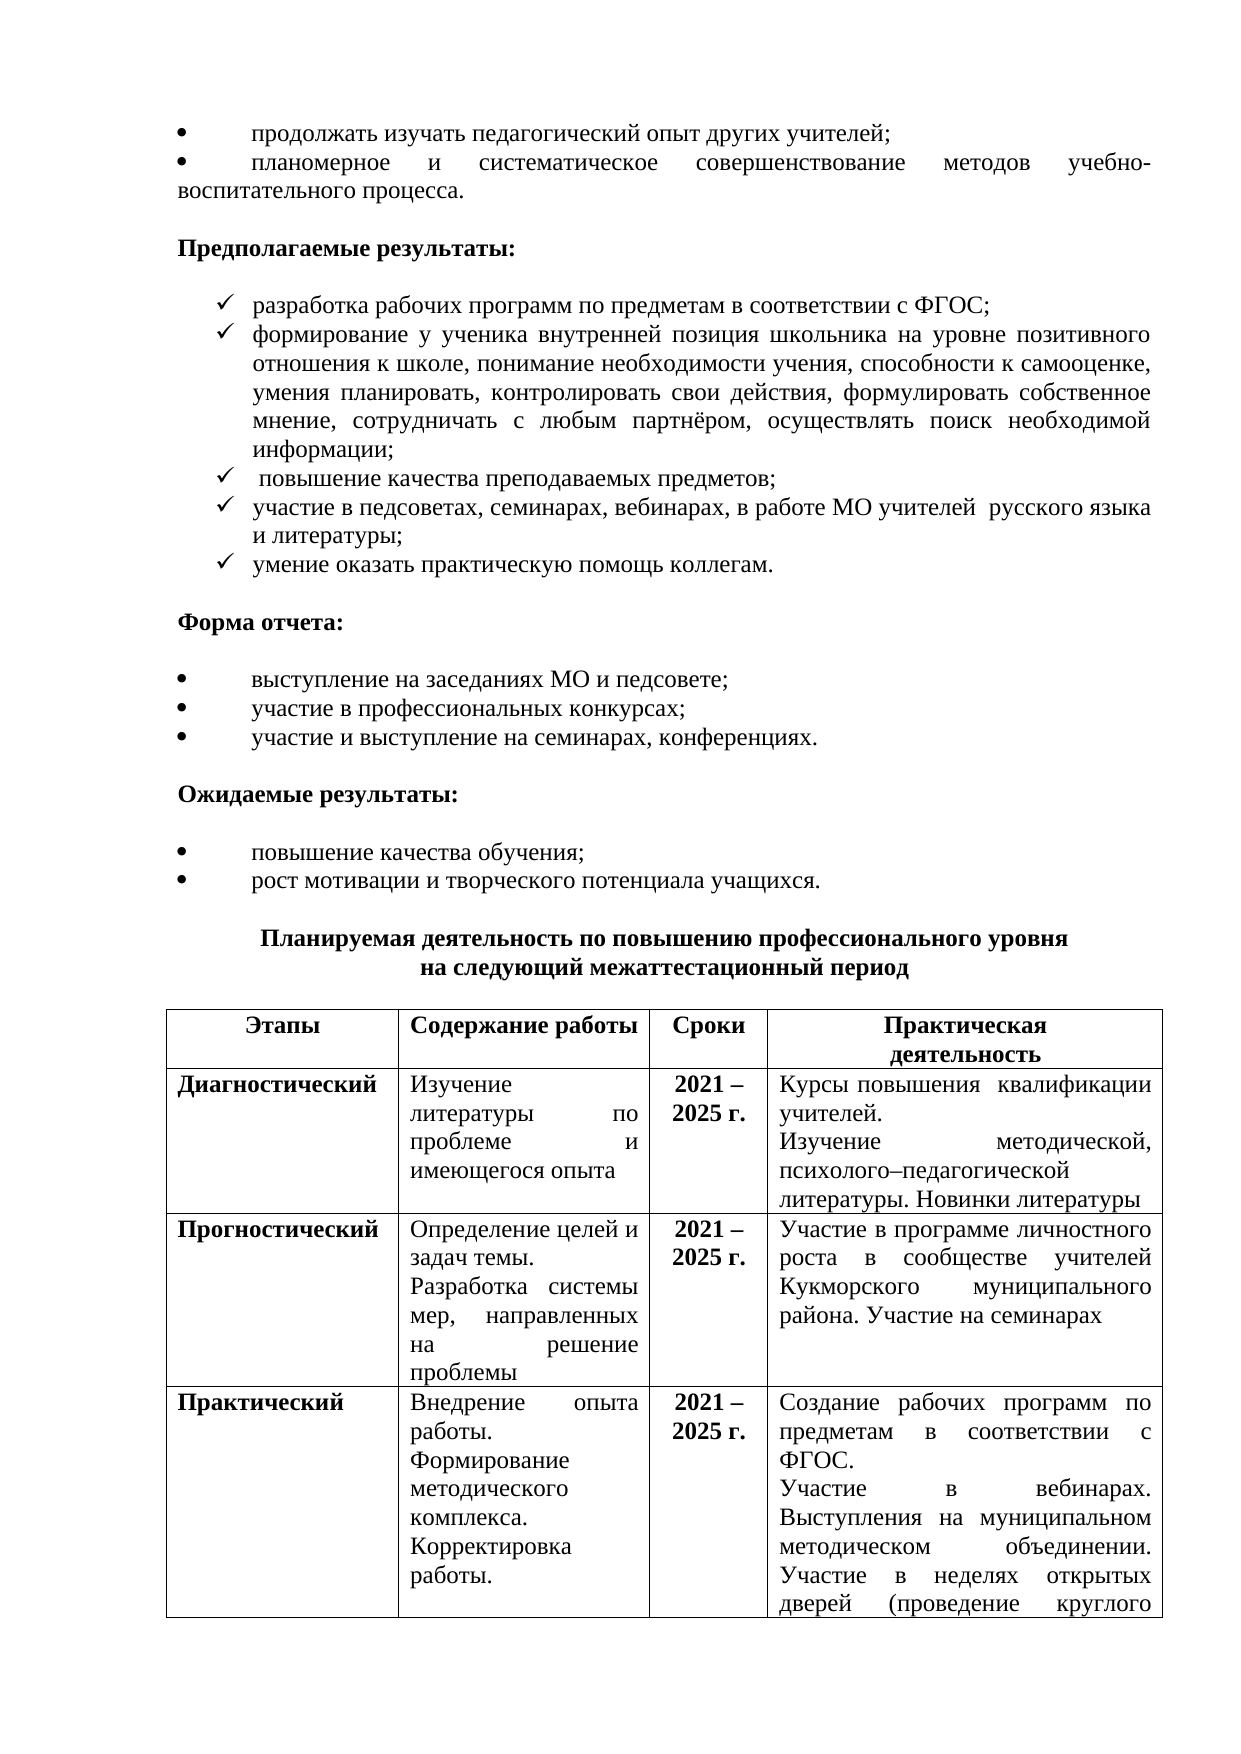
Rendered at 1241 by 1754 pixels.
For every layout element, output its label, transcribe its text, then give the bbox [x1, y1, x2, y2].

list формирование у ученика внутренней позиция школьника на уровне позитивного отношения к школе, понимание необходимости учения, способности к самооценке, умения планировать, контролировать свои действия, формулировать собственное мнение, сотрудничать с любым партнёром, осуществлять поиск необходимой информации; [215, 319, 1152, 463]
list участие и выступление на семинарах, конференциях. [177, 722, 1152, 751]
table_cell Прогностический [167, 1214, 398, 1386]
table_cell Курсы повышения квалификации учителей. Изучение методической, психолого–педагогической литературы. Новинки литературы [768, 1069, 1162, 1213]
table_header Содержание работы [399, 1010, 649, 1068]
table_header Практическая деятельность [768, 1010, 1162, 1068]
table_cell Практический [167, 1387, 398, 1617]
table_cell 2021 – 2025 г. [650, 1069, 767, 1213]
list повышение качества обучения; [177, 837, 1152, 866]
table_cell Участие в программе личностного роста в сообществе учителей Кукморского муниципального района. Участие на семинарах [768, 1214, 1162, 1386]
list повышение качества преподаваемых предметов; [215, 463, 1152, 492]
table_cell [399, 1387, 649, 1617]
list разработка рабочих программ по предметам в соответствии с ФГОС; [215, 291, 1152, 319]
table_cell 2021 – 2025 г. [650, 1214, 767, 1386]
list выступление на заседаниях МО и педсовете; [177, 664, 1152, 693]
text Предполагаемые результаты: [177, 233, 1152, 262]
text Планируемая деятельность по повышению профессионального уровня [177, 923, 1152, 952]
table_header Этапы [167, 1010, 398, 1068]
list умение оказать практическую помощь коллегам. [215, 549, 1152, 578]
table_header Сроки [650, 1010, 767, 1068]
table_cell Изучение литературы по проблеме и имеющегося опыта [399, 1069, 649, 1213]
text Ожидаемые результаты: [177, 779, 1152, 808]
list рост мотивации и творческого потенциала учащихся. [177, 866, 1152, 894]
table_cell Диагностический [167, 1069, 398, 1213]
table_cell Определение целей и задач темы. Разработка системы мер, направленных на решение проблемы [399, 1214, 649, 1386]
text Форма отчета: [177, 607, 1152, 636]
list участие в профессиональных конкурсах; [177, 693, 1152, 722]
text на следующий межаттестационный период [177, 952, 1152, 981]
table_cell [768, 1387, 1162, 1617]
list участие в педсоветах, семинарах, вебинарах, в работе МО учителей русского языка и литературы; [215, 492, 1152, 549]
table_cell 2021 – 2025 г. [650, 1387, 767, 1617]
list продолжать изучать педагогический опыт других учителей; [177, 118, 1152, 147]
list планомерное и систематическое совершенствование методов учебно-воспитательного процесса. [177, 147, 1152, 204]
